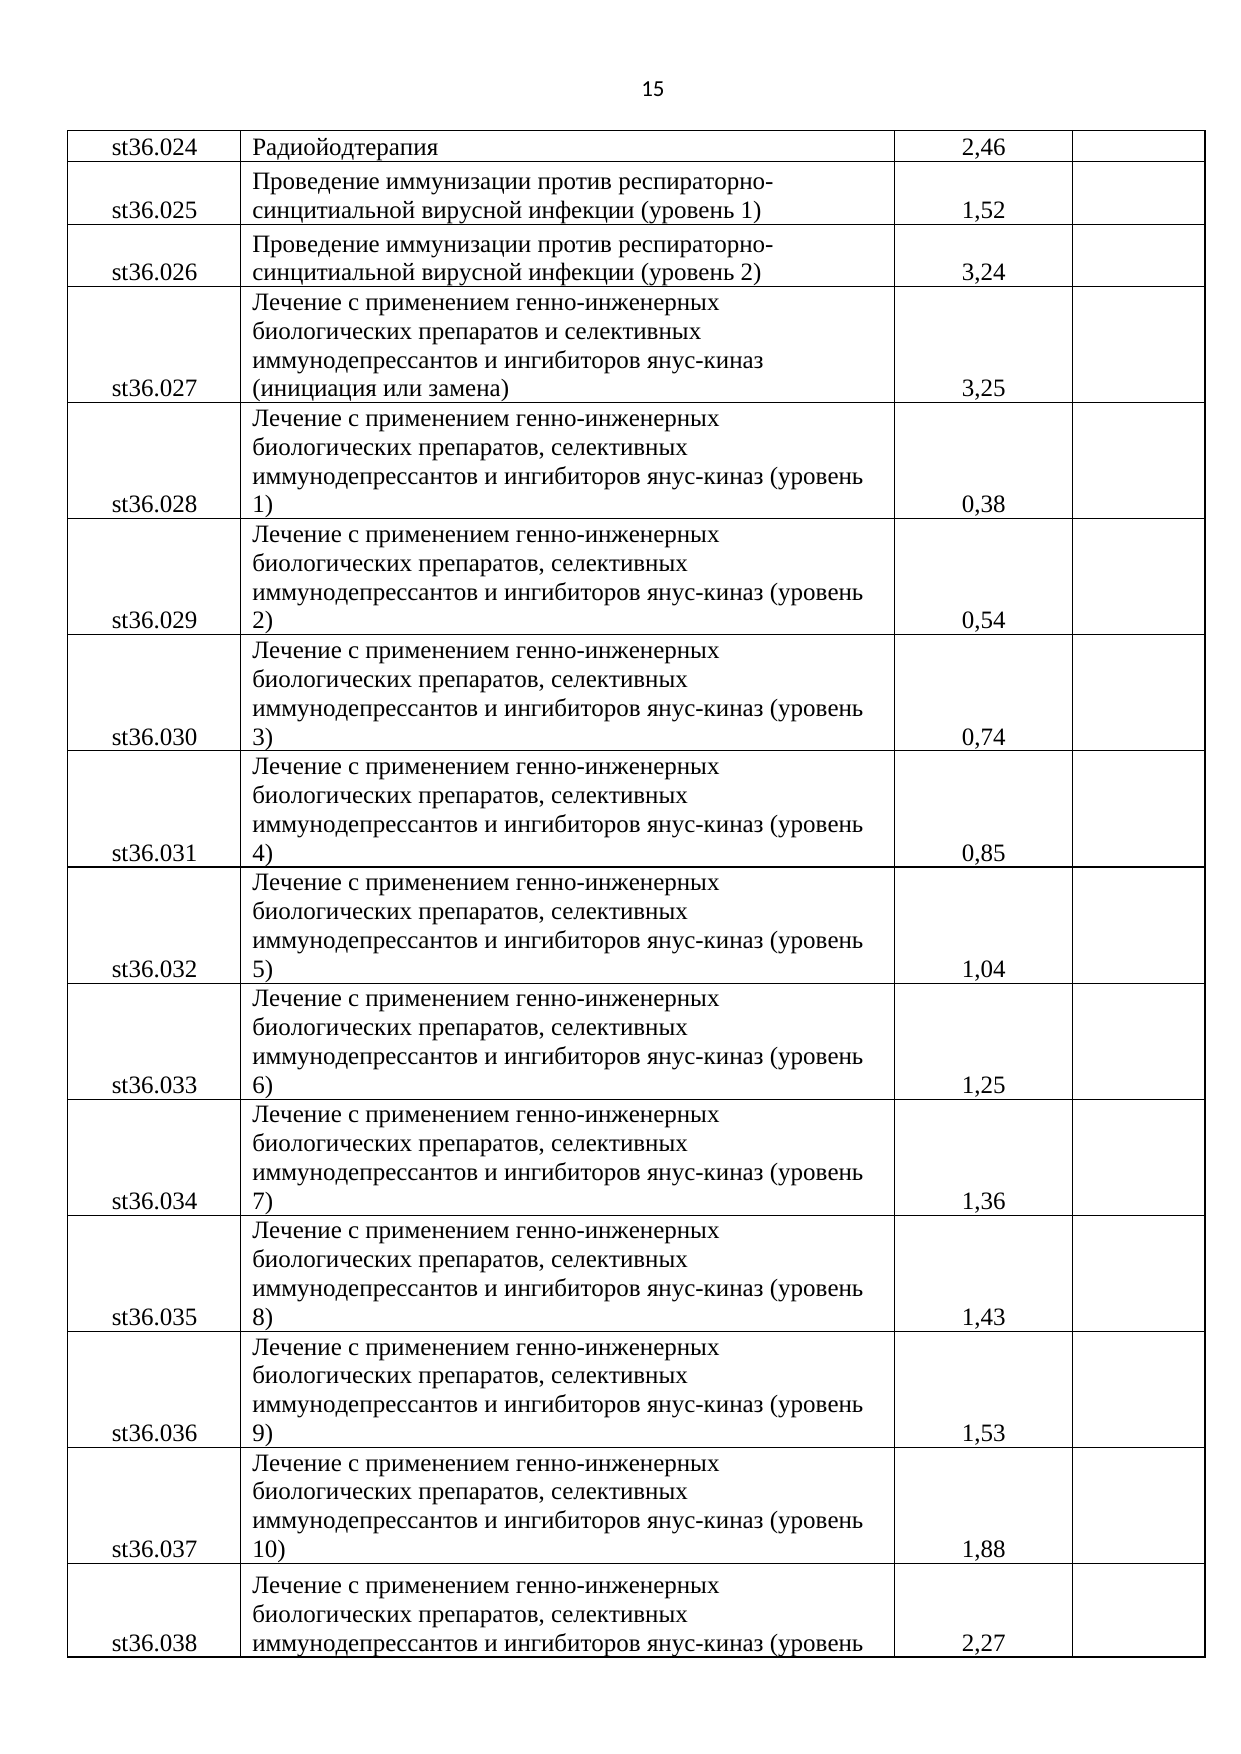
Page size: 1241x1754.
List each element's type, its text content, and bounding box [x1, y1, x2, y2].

table_cell 3,24 [895, 225, 1072, 286]
table_cell 1,53 [895, 1332, 1072, 1447]
table_cell [1073, 131, 1204, 161]
table_cell [1073, 1448, 1204, 1563]
table_cell [1073, 635, 1204, 750]
table_cell st36.034 [68, 1100, 240, 1214]
table_cell Проведение иммунизации против респираторно-синцитиальной вирусной инфекции (уровень 2) [241, 225, 894, 286]
table_cell Проведение иммунизации против респираторно-синцитиальной вирусной инфекции (уровень 1) [241, 162, 894, 224]
table_cell Лечение с применением генно-инженерных биологических препаратов, селективных иммунодепрессантов и ингибиторов янус-киназ (уровень 6) [241, 984, 894, 1098]
table_cell [1073, 868, 1204, 982]
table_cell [241, 1564, 894, 1656]
table_cell [1073, 1332, 1204, 1447]
table_cell st36.037 [68, 1448, 240, 1563]
table_cell [1073, 403, 1204, 518]
table_cell st36.036 [68, 1332, 240, 1447]
table_cell [1073, 287, 1204, 402]
table_cell st36.038 [68, 1564, 240, 1656]
table_cell 2,27 [895, 1564, 1072, 1656]
table_cell 1,04 [895, 868, 1072, 982]
table_cell st36.031 [68, 751, 240, 866]
table_cell st36.028 [68, 403, 240, 518]
table_cell Лечение с применением генно-инженерных биологических препаратов, селективных иммунодепрессантов и ингибиторов янус-киназ (уровень 7) [241, 1100, 894, 1214]
table_cell 0,54 [895, 519, 1072, 634]
table_cell st36.027 [68, 287, 240, 402]
table_cell [1073, 751, 1204, 866]
table_cell 1,52 [895, 162, 1072, 224]
table_cell [1073, 1216, 1204, 1331]
table_cell 1,36 [895, 1100, 1072, 1214]
table_cell Лечение с применением генно-инженерных биологических препаратов, селективных иммунодепрессантов и ингибиторов янус-киназ (уровень 2) [241, 519, 894, 634]
table_cell st36.026 [68, 225, 240, 286]
table_cell st36.029 [68, 519, 240, 634]
table_cell [1073, 1100, 1204, 1214]
table_cell 0,74 [895, 635, 1072, 750]
table_cell [1073, 519, 1204, 634]
table_cell Лечение с применением генно-инженерных биологических препаратов, селективных иммунодепрессантов и ингибиторов янус-киназ (уровень 9) [241, 1332, 894, 1447]
table_cell [1073, 225, 1204, 286]
table_cell 3,25 [895, 287, 1072, 402]
table_cell Лечение с применением генно-инженерных биологических препаратов, селективных иммунодепрессантов и ингибиторов янус-киназ (уровень 8) [241, 1216, 894, 1331]
table_cell Лечение с применением генно-инженерных биологических препаратов, селективных иммунодепрессантов и ингибиторов янус-киназ (уровень 4) [241, 751, 894, 866]
table_cell Радиойодтерапия [241, 131, 894, 161]
table_cell [1073, 162, 1204, 224]
table_cell 1,43 [895, 1216, 1072, 1331]
table_cell st36.033 [68, 984, 240, 1098]
table_cell Лечение с применением генно-инженерных биологических препаратов, селективных иммунодепрессантов и ингибиторов янус-киназ (уровень 1) [241, 403, 894, 518]
table_cell 0,38 [895, 403, 1072, 518]
table_cell 1,88 [895, 1448, 1072, 1563]
table_cell Лечение с применением генно-инженерных биологических препаратов, селективных иммунодепрессантов и ингибиторов янус-киназ (уровень 5) [241, 868, 894, 982]
table_cell st36.024 [68, 131, 240, 161]
table_cell [1073, 984, 1204, 1098]
table_cell Лечение с применением генно-инженерных биологических препаратов и селективных иммунодепрессантов и ингибиторов янус-киназ (инициация или замена) [241, 287, 894, 402]
table_cell 0,85 [895, 751, 1072, 866]
table_cell [1073, 1564, 1204, 1656]
table_cell st36.025 [68, 162, 240, 224]
table_cell 1,25 [895, 984, 1072, 1098]
table_cell st36.032 [68, 868, 240, 982]
table_cell 2,46 [895, 131, 1072, 161]
table_cell Лечение с применением генно-инженерных биологических препаратов, селективных иммунодепрессантов и ингибиторов янус-киназ (уровень 10) [241, 1448, 894, 1563]
table_cell Лечение с применением генно-инженерных биологических препаратов, селективных иммунодепрессантов и ингибиторов янус-киназ (уровень 3) [241, 635, 894, 750]
table_cell st36.030 [68, 635, 240, 750]
table_cell st36.035 [68, 1216, 240, 1331]
